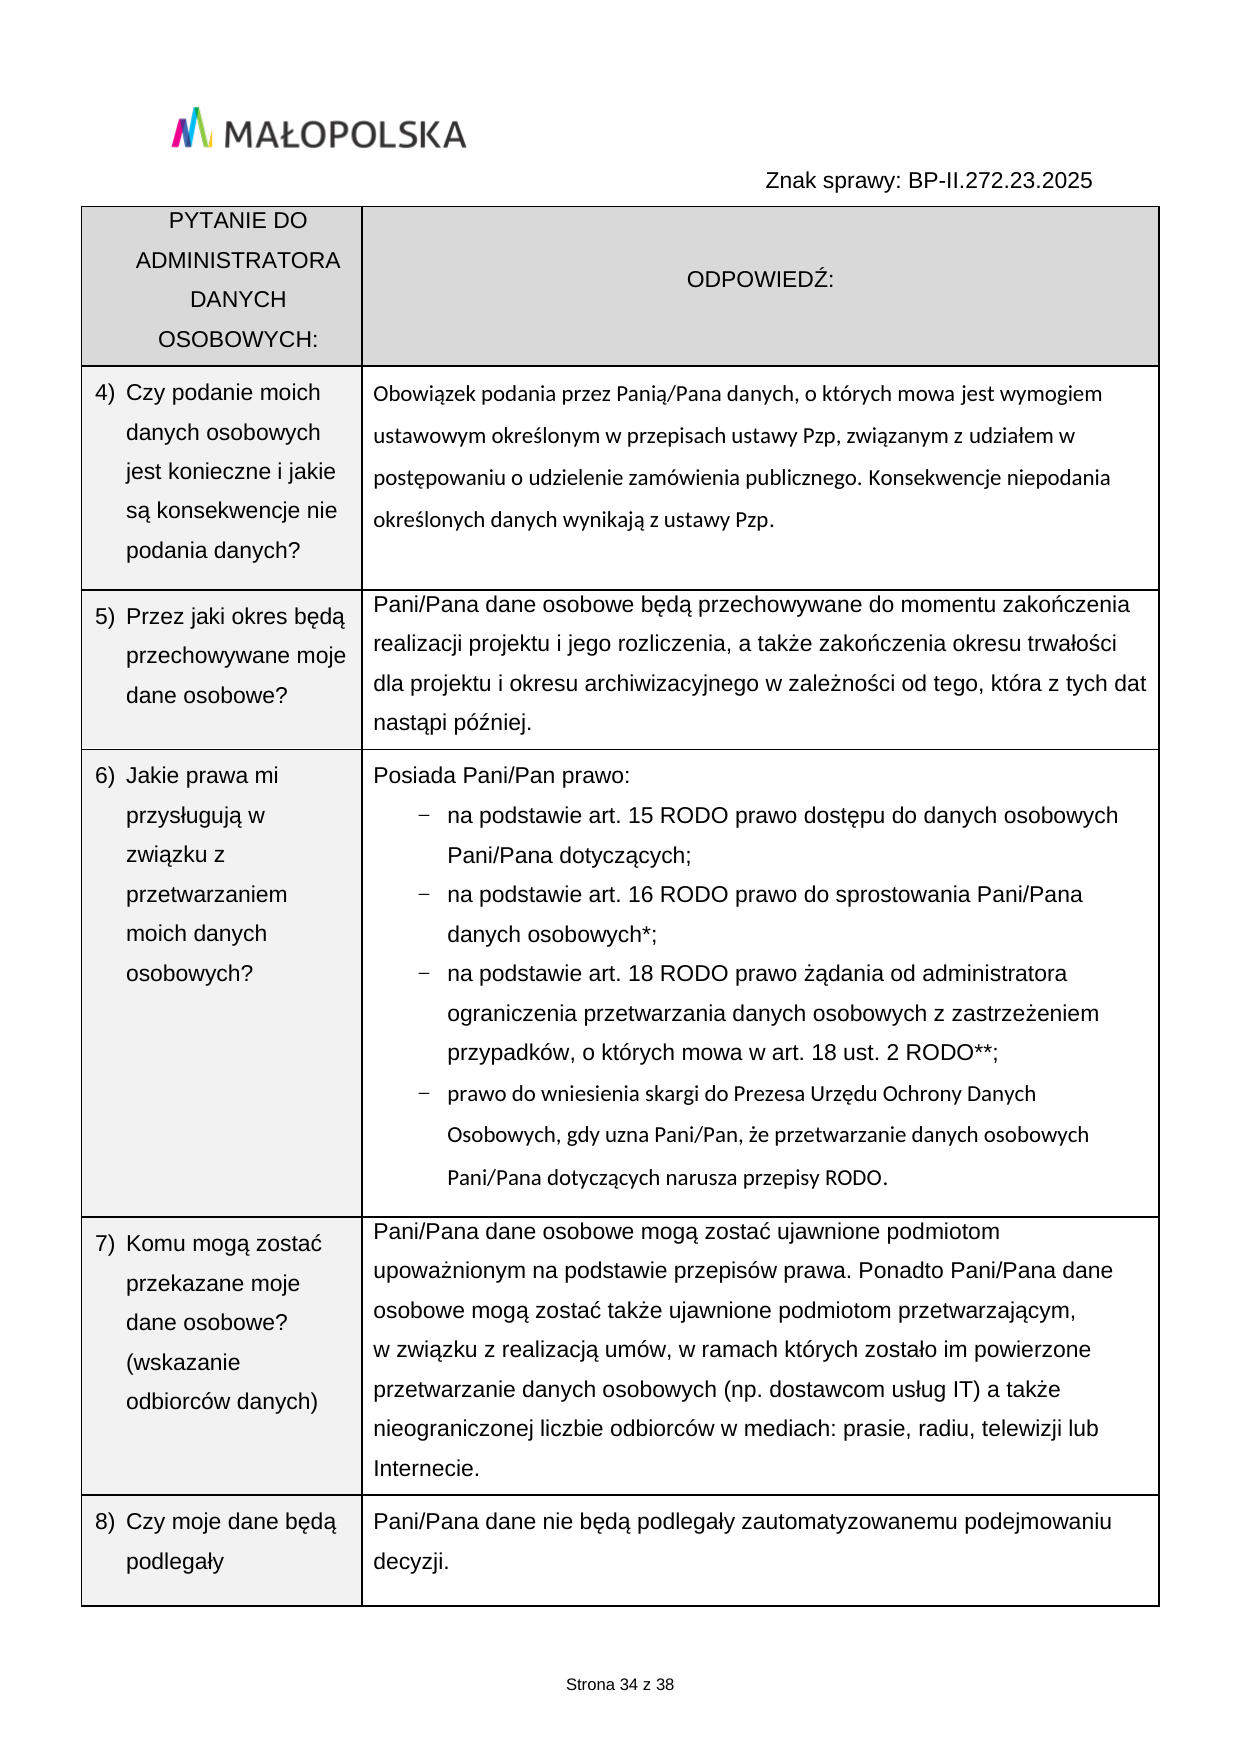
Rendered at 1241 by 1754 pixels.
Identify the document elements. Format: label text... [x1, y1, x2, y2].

table_header ODPOWIEDŹ: [363, 207, 1158, 365]
table_cell Pani/Pana dane osobowe będą przechowywane do momentu zakończenia realizacji projektu i jego rozliczenia, a także zakończenia okresu trwałości dla projektu i okresu archiwizacyjnego w zależności od tego, która z tych dat nastąpi później. [363, 591, 1158, 748]
table_header PYTANIE DO ADMINISTRATORA DANYCH OSOBOWYCH: [82, 207, 361, 365]
table_cell Posiada Pani/Pan prawo: na podstawie art. 15 RODO prawo dostępu do danych osobowych Pani/Pana dotyczących; na podstawie art. 16 RODO prawo do sprostowania Pani/Pana danych osobowych*; na podstawie art. 18 RODO prawo żądania od administratora ograniczenia przetwarzania danych osobowych z zastrzeżeniem przypadków, o których mowa w art. 18 ust. 2 RODO**; prawo do wniesienia skargi do Prezesa Urzędu Ochrony Danych Osobowych, gdy uzna Pani/Pan, że przetwarzanie danych osobowych Pani/Pana dotyczących narusza przepisy RODO. [363, 750, 1158, 1216]
table_cell Pani/Pana dane nie będą podlegały zautomatyzowanemu podejmowaniu decyzji. [363, 1496, 1158, 1605]
table_cell Przez jaki okres będą przechowywane moje dane osobowe? [82, 591, 361, 748]
picture [147, 88, 491, 167]
table_cell Obowiązek podania przez Panią/Pana danych, o których mowa jest wymogiem ustawowym określonym w przepisach ustawy Pzp, związanym z udziałem w postępowaniu o udzielenie zamówienia publicznego. Konsekwencje niepodania określonych danych wynikają z ustawy Pzp. [363, 367, 1158, 589]
table_cell Czy moje dane będą podlegały zautomatyzowanemu podejmowaniu decyzji (w tym profilowaniu)? [82, 1496, 361, 1605]
table_cell Komu mogą zostać przekazane moje dane osobowe? (wskazanie odbiorców danych) [82, 1218, 361, 1494]
table_cell Pani/Pana dane osobowe mogą zostać ujawnione podmiotom upoważnionym na podstawie przepisów prawa. Ponadto Pani/Pana dane osobowe mogą zostać także ujawnione podmiotom przetwarzającym, w związku z realizacją umów, w ramach których zostało im powierzone przetwarzanie danych osobowych (np. dostawcom usług IT) a także nieograniczonej liczbie odbiorców w mediach: prasie, radiu, telewizji lub Internecie. [363, 1218, 1158, 1494]
table_cell Czy podanie moich danych osobowych jest konieczne i jakie są konsekwencje nie podania danych? [82, 367, 361, 589]
table_cell Jakie prawa mi przysługują w związku z przetwarzaniem moich danych osobowych? [82, 750, 361, 1216]
